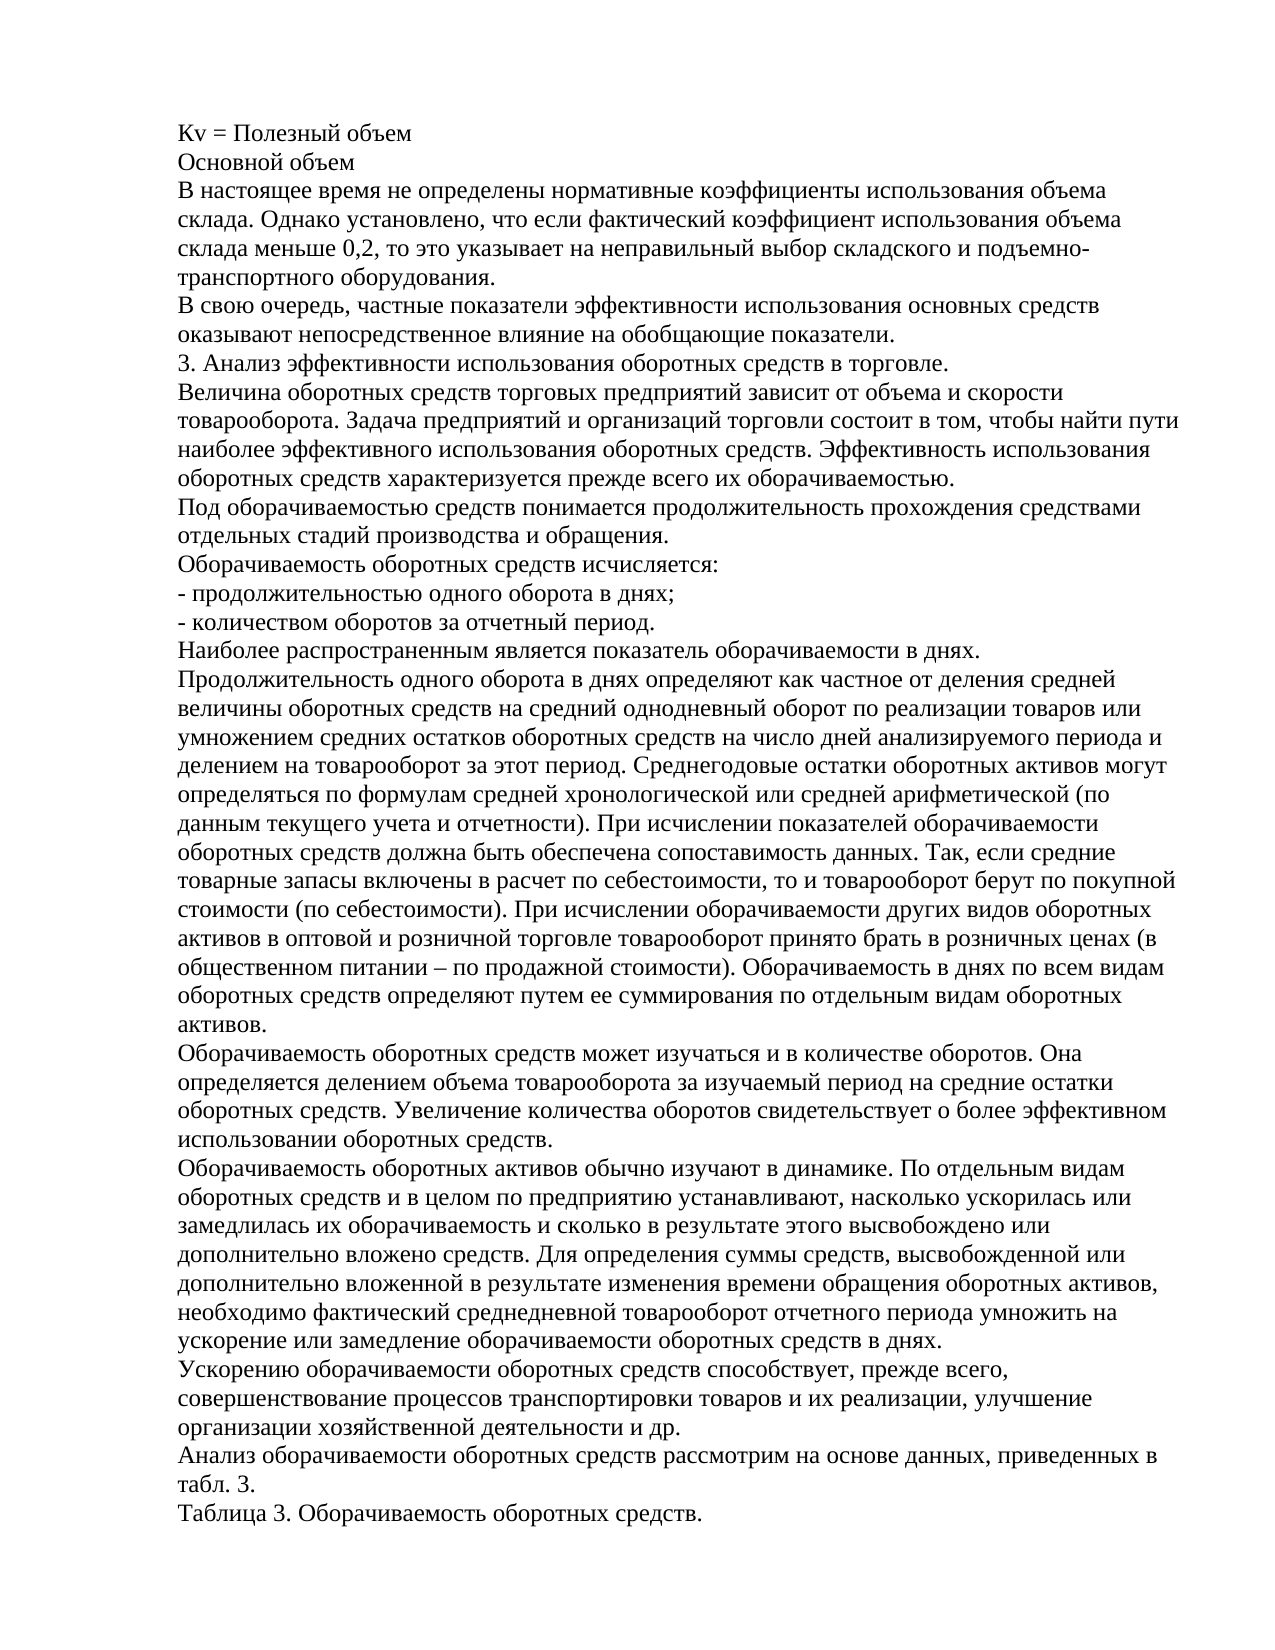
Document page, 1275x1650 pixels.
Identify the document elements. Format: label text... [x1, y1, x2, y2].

text Оборачиваемость оборотных активов обычно изучают в динамике. По отдельным видам оборотных средств и в целом по предприятию устанавливают, насколько ускорилась или замедлилась их оборачиваемость и сколько в результате этого высвобождено или дополнительно вложено средств. Для определения суммы средств, высвобожденной или дополнительно вложенной в результате изменения времени обращения оборотных активов, необходимо фактический среднедневной товарооборот отчетного периода умножить на ускорение или замедление оборачиваемости оборотных средств в днях. [177, 1153, 1186, 1354]
text Ускорению оборачиваемости оборотных средств способствует, прежде всего, совершенствование процессов транспортировки товаров и их реализации, улучшение организации хозяйственной деятельности и др. [177, 1354, 1186, 1441]
text Наиболее распространенным является показатель оборачиваемости в днях. [177, 636, 1186, 664]
text Величина оборотных средств торговых предприятий зависит от объема и скорости товарооборота. Задача предприятий и организаций торговли состоит в том, чтобы найти пути наиболее эффективного использования оборотных средств. Эффективность использования оборотных средств характеризуется прежде всего их оборачиваемостью. [177, 377, 1186, 492]
text - продолжительностью одного оборота в днях; [177, 578, 1186, 607]
text Оборачиваемость оборотных средств исчисляется: [177, 549, 1186, 578]
text Под оборачиваемостью средств понимается продолжительность прохождения средствами отдельных стадий производства и обращения. [177, 492, 1186, 549]
text - количеством оборотов за отчетный период. [177, 607, 1186, 636]
text Кv = Полезный объем [177, 118, 1186, 147]
text Продолжительность одного оборота в днях определяют как частное от деления средней величины оборотных средств на средний однодневный оборот по реализации товаров или умножением средних остатков оборотных средств на число дней анализируемого периода и делением на товарооборот за этот период. Среднегодовые остатки оборотных активов могут определяться по формулам средней хронологической или средней арифметической (по данным текущего учета и отчетности). При исчислении показателей оборачиваемости оборотных средств должна быть обеспечена сопоставимость данных. Так, если средние товарные запасы включены в расчет по себестоимости, то и товарооборот берут по покупной стоимости (по себестоимости). При исчислении оборачиваемости других видов оборотных активов в оптовой и розничной торговле товарооборот принято брать в розничных ценах (в общественном питании – по продажной стоимости). Оборачиваемость в днях по всем видам оборотных средств определяют путем ее суммирования по отдельным видам оборотных активов. [177, 664, 1186, 1038]
text Таблица 3. Оборачиваемость оборотных средств. [177, 1498, 1186, 1527]
text В свою очередь, частные показатели эффективности использования основных средств оказывают непосредственное влияние на обобщающие показатели. [177, 291, 1186, 348]
text Оборачиваемость оборотных средств может изучаться и в количестве оборотов. Она определяется делением объема товарооборота за изучаемый период на средние остатки оборотных средств. Увеличение количества оборотов свидетельствует о более эффективном использовании оборотных средств. [177, 1038, 1186, 1153]
text Анализ оборачиваемости оборотных средств рассмотрим на основе данных, приведенных в табл. 3. [177, 1441, 1186, 1498]
text Основной объем [177, 147, 1186, 176]
text В настоящее время не определены нормативные коэффициенты использования объема склада. Однако установлено, что если фактический коэффициент использования объема склада меньше 0,2, то это указывает на неправильный выбор складского и подъемно-транспортного оборудования. [177, 176, 1186, 291]
text 3. Анализ эффективности использования оборотных средств в торговле. [177, 348, 1186, 377]
